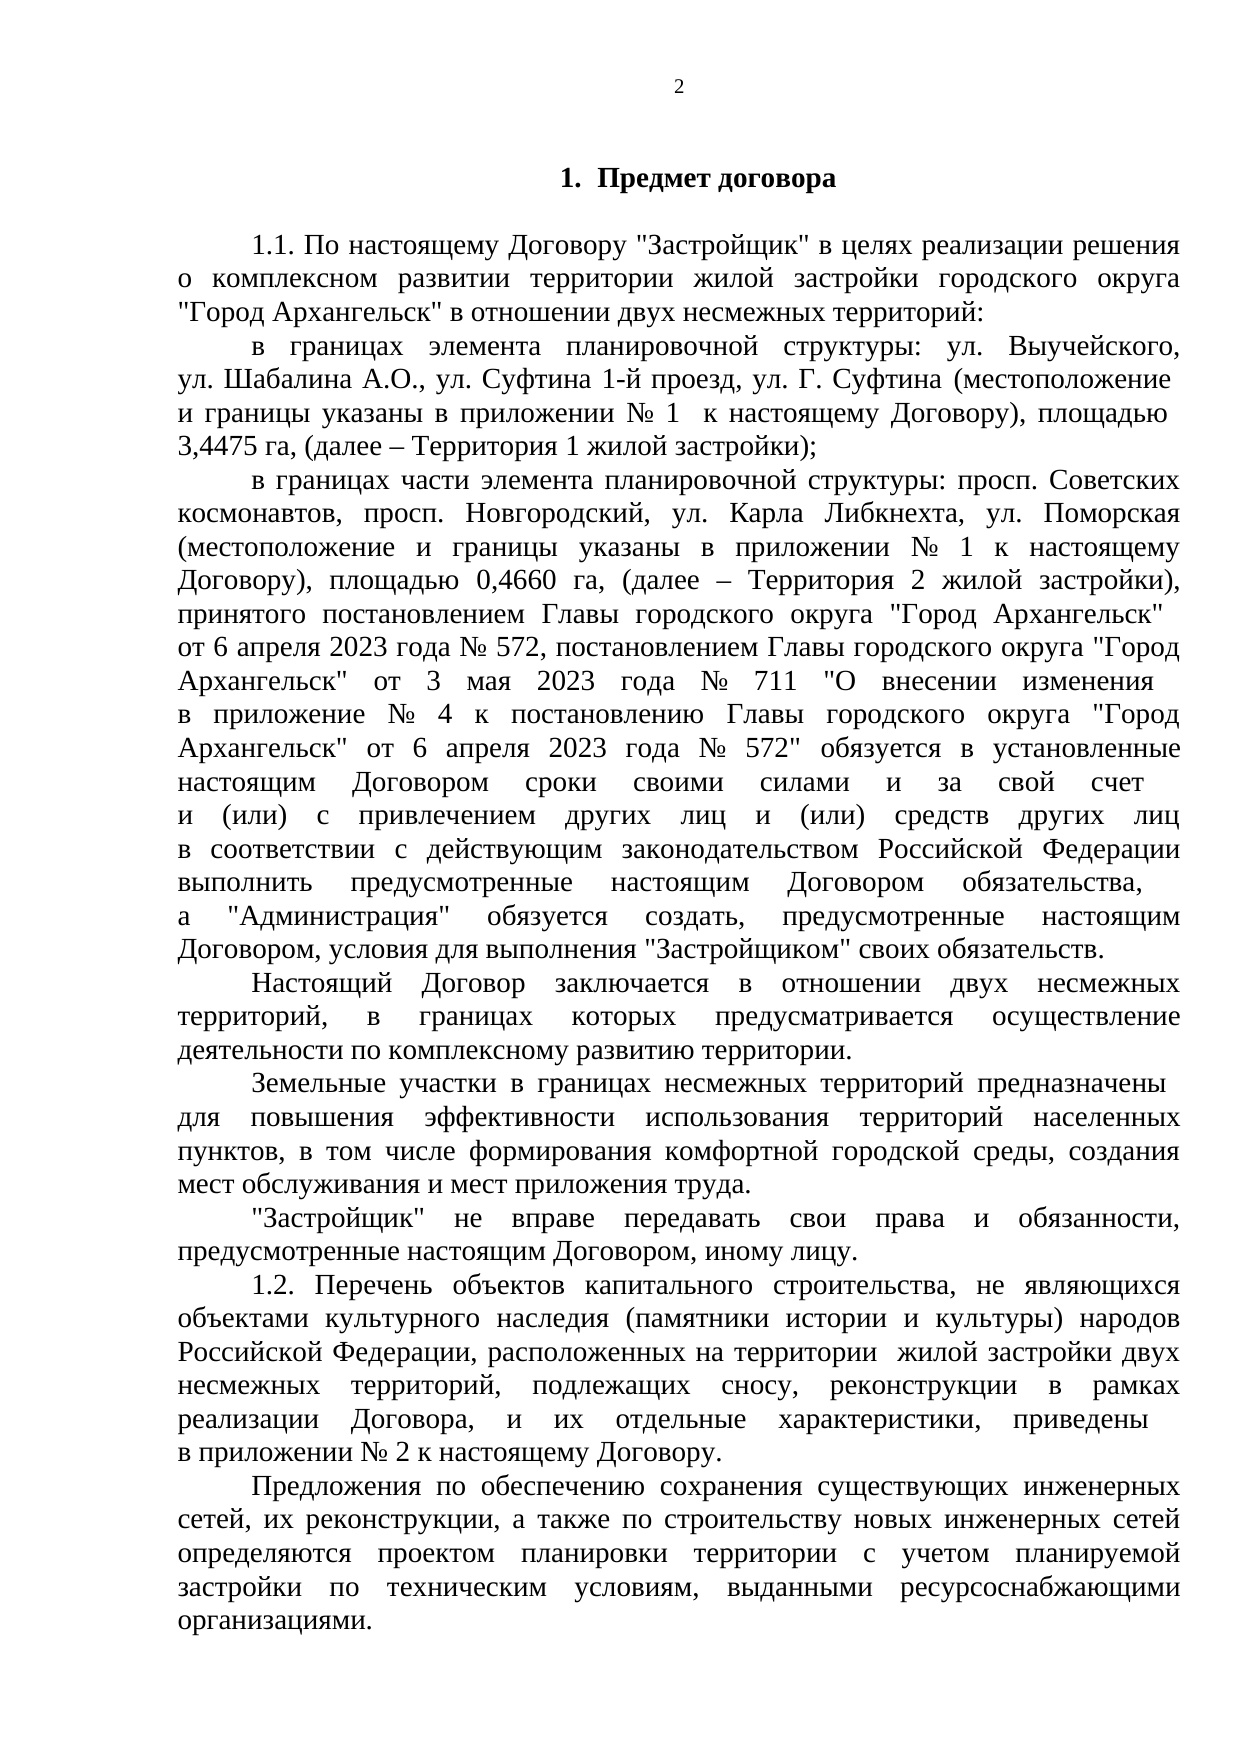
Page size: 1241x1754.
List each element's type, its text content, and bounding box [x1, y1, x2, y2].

text Земельные участки в границах несмежных территорий предназначены для повышения эффективности использования территорий населенных пунктов, в том числе формирования комфортной городской среды, создания мест обслуживания и мест приложения труда. [177, 1066, 1181, 1200]
text 1.1. По настоящему Договору "Застройщик" в целях реализации решения о комплексном развитии территории жилой застройки городского округа "Город Архангельск" в отношении двух несмежных территорий: [177, 227, 1181, 328]
text Предложения по обеспечению сохранения существующих инженерных сетей, их реконструкции, а также по строительству новых инженерных сетей определяются проектом планировки территории с учетом планируемой застройки по техническим условиям, выданными ресурсоснабжающими организациями. [177, 1468, 1181, 1636]
list Предмет договора [215, 160, 1181, 193]
text в границах части элемента планировочной структуры: просп. Советских космонавтов, просп. Новгородский, ул. Карла Либкнехта, ул. Поморская (местоположение и границы указаны в приложении № 1 к настоящему Договору), площадью 0,4660 га, (далее – Территория 2 жилой застройки), принятого постановлением Главы городского округа "Город Архангельск" от 6 апреля 2023 года № 572, постановлением Главы городского округа "Город Архангельск" от 3 мая 2023 года № 711 "О внесении изменения в приложение № 4 к постановлению Главы городского округа "Город Архангельск" от 6 апреля 2023 года № 572" обязуется в установленные настоящим Договором сроки своими силами и за свой счет и (или) с привлечением других лиц и (или) средств других лиц в соответствии с действующим законодательством Российской Федерации выполнить предусмотренные настоящим Договором обязательства, а "Администрация" обязуется создать, предусмотренные настоящим Договором, условия для выполнения "Застройщиком" своих обязательств. [177, 462, 1181, 965]
text "Застройщик" не вправе передавать свои права и обязанности, предусмотренные настоящим Договором, иному лицу. [177, 1200, 1181, 1267]
text Настоящий Договор заключается в отношении двух несмежных территорий, в границах которых предусматривается осуществление деятельности по комплексному развитию территории. [177, 965, 1181, 1066]
text 1.2. Перечень объектов капитального строительства, не являющихся объектами культурного наследия (памятники истории и культуры) народов Российской Федерации, расположенных на территории жилой застройки двух несмежных территорий, подлежащих сносу, реконструкции в рамках реализации Договора, и их отдельные характеристики, приведены в приложении № 2 к настоящему Договору. [177, 1267, 1181, 1468]
text в границах элемента планировочной структуры: ул. Выучейского, ул. Шабалина А.О., ул. Суфтина 1-й проезд, ул. Г. Суфтина (местоположение и границы указаны в приложении № 1 к настоящему Договору), площадью 3,4475 га, (далее – Территория 1 жилой застройки); [177, 328, 1181, 462]
